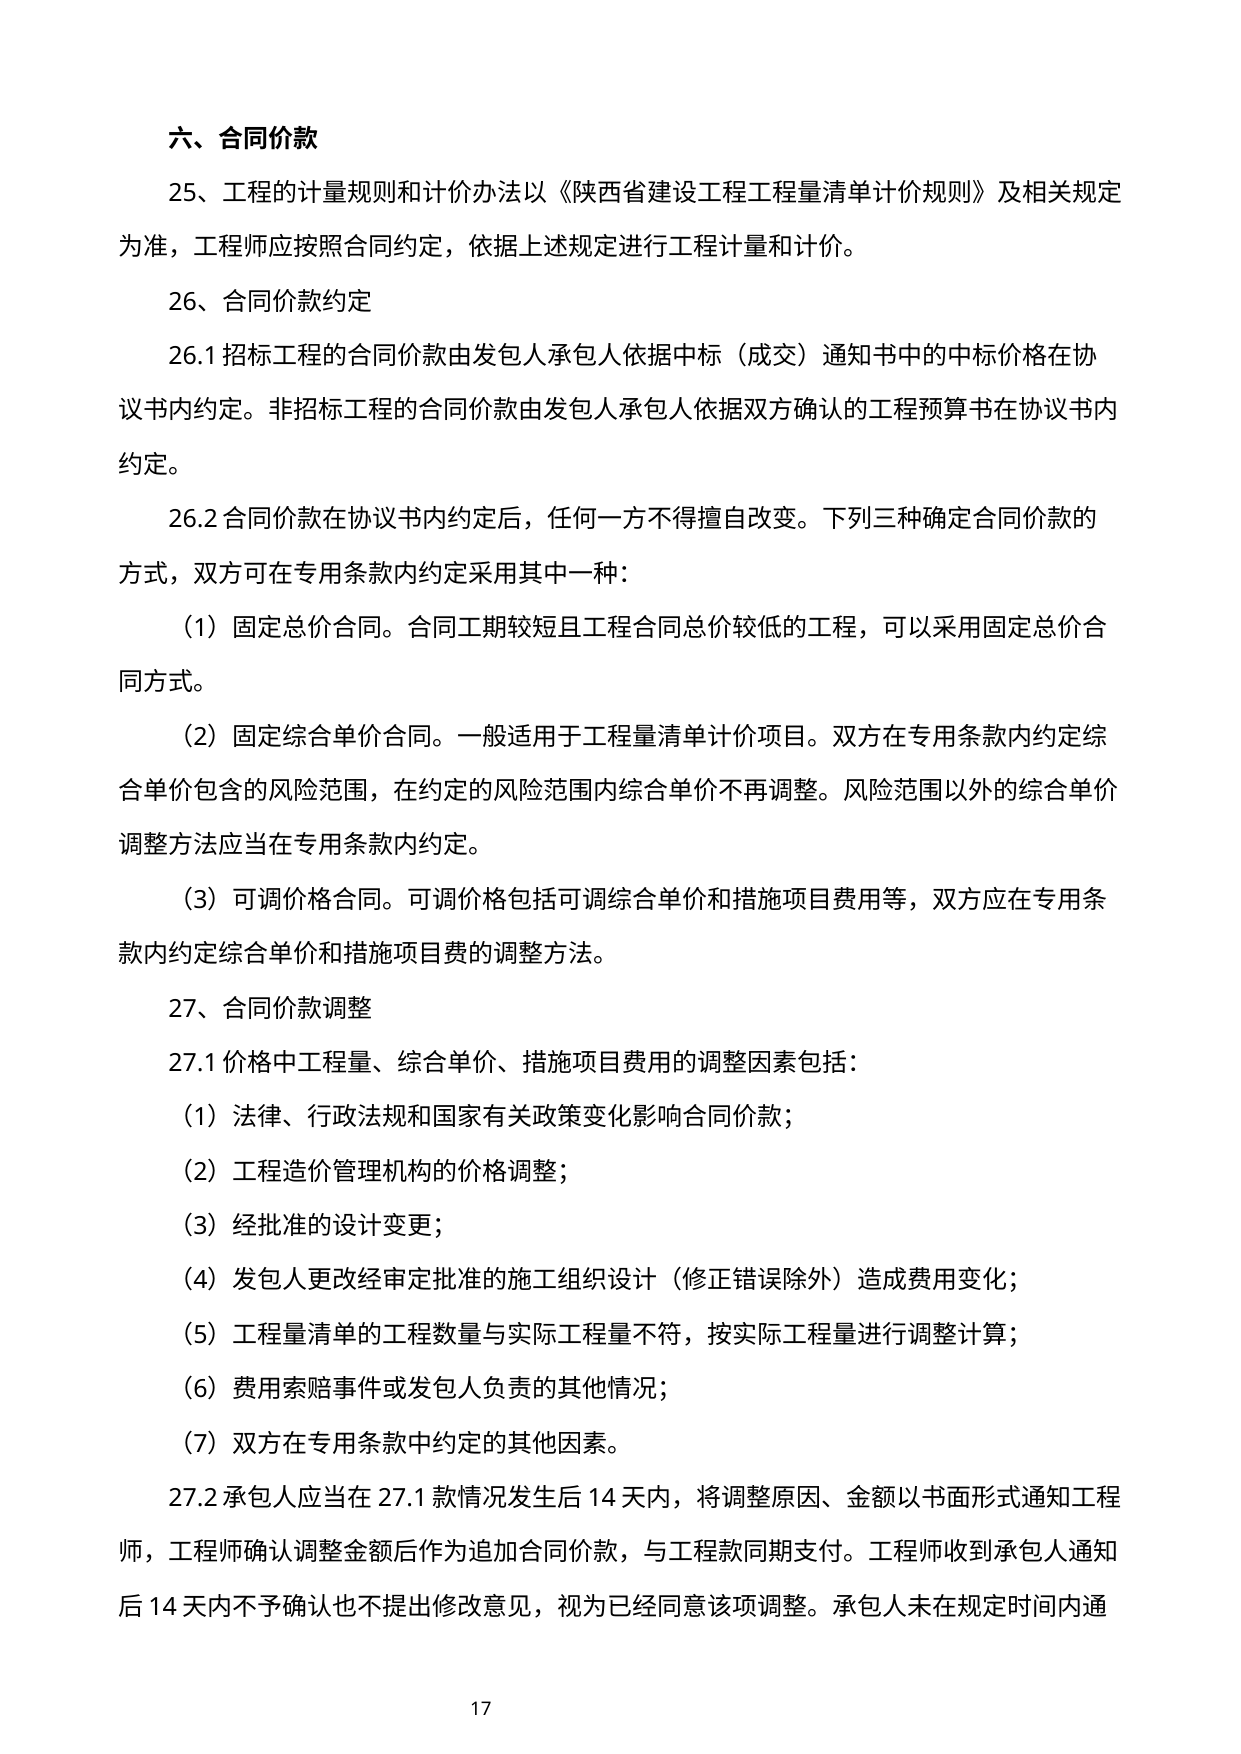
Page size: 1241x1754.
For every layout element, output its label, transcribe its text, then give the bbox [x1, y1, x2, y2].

text 25、工程的计量规则和计价办法以《陕西省建设工程工程量清单计价规则》及相关规定为准，工程师应按照合同约定，依据上述规定进行工程计量和计价。 [118, 172, 1122, 263]
text 26、合同价款约定 [118, 281, 1122, 317]
text （3）经批准的设计变更； [118, 1206, 1122, 1242]
text 27.1价格中工程量、综合单价、措施项目费用的调整因素包括： [118, 1042, 1122, 1079]
text 26.2合同价款在协议书内约定后，任何一方不得擅自改变。下列三种确定合同价款的方式，双方可在专用条款内约定采用其中一种： [118, 499, 1122, 589]
text （2）固定综合单价合同。一般适用于工程量清单计价项目。双方在专用条款内约定综合单价包含的风险范围，在约定的风险范围内综合单价不再调整。风险范围以外的综合单价调整方法应当在专用条款内约定。 [118, 716, 1122, 861]
text （3）可调价格合同。可调价格包括可调综合单价和措施项目费用等，双方应在专用条款内约定综合单价和措施项目费的调整方法。 [118, 879, 1122, 970]
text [118, 1477, 1122, 1622]
text （4）发包人更改经审定批准的施工组织设计（修正错误除外）造成费用变化； [118, 1260, 1122, 1296]
text （2）工程造价管理机构的价格调整； [118, 1151, 1122, 1187]
text （7）双方在专用条款中约定的其他因素。 [118, 1423, 1122, 1459]
text （5）工程量清单的工程数量与实际工程量不符，按实际工程量进行调整计算； [118, 1314, 1122, 1351]
text （6）费用索赔事件或发包人负责的其他情况； [118, 1369, 1122, 1405]
text 26.1招标工程的合同价款由发包人承包人依据中标（成交）通知书中的中标价格在协议书内约定。非招标工程的合同价款由发包人承包人依据双方确认的工程预算书在协议书内约定。 [118, 336, 1122, 481]
text 六、合同价款 [118, 118, 1122, 154]
text （1）法律、行政法规和国家有关政策变化影响合同价款； [118, 1097, 1122, 1133]
text （1）固定总价合同。合同工期较短且工程合同总价较低的工程，可以采用固定总价合同方式。 [118, 607, 1122, 698]
text 27、合同价款调整 [118, 988, 1122, 1024]
